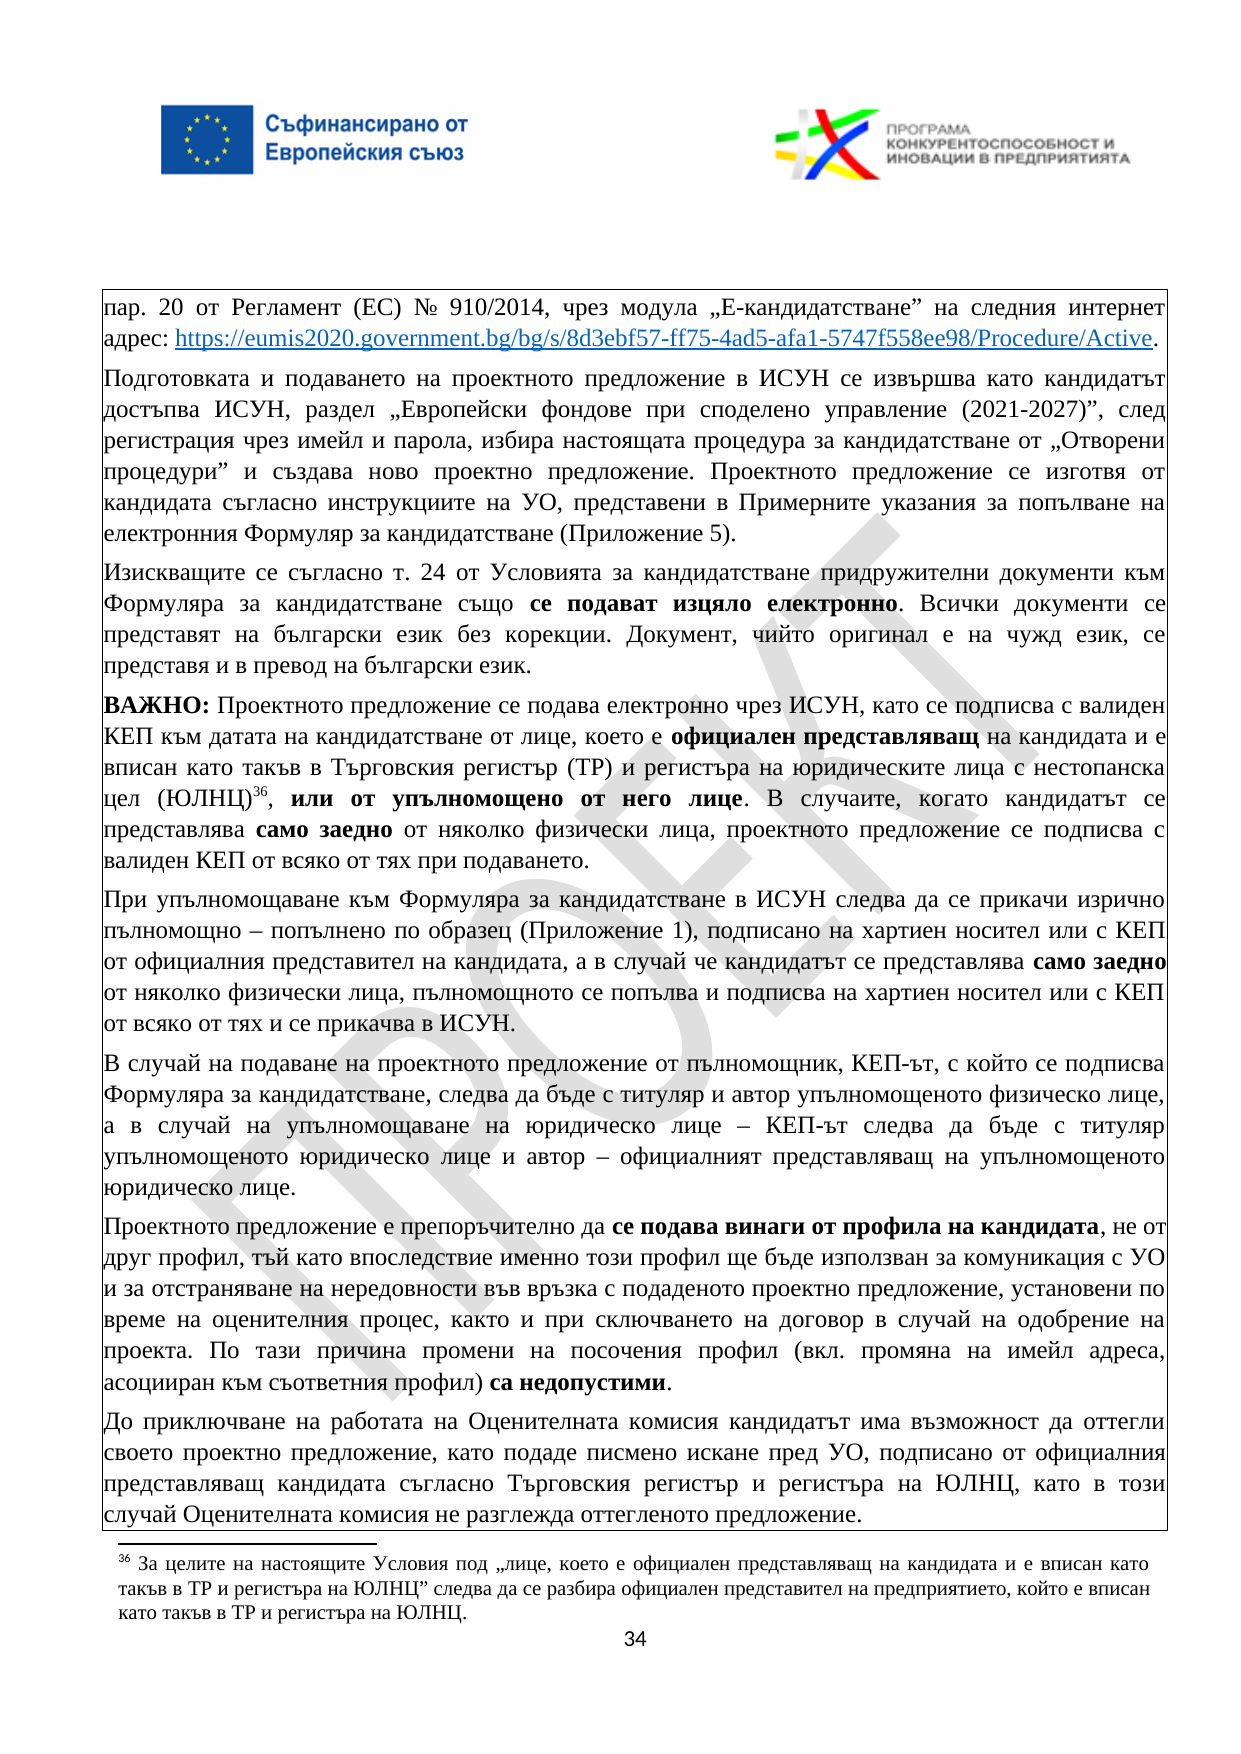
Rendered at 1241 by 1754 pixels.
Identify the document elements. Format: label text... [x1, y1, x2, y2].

text ВАЖНО: Проектното предложение се подава електронно чрез ИСУН, като се подписва с валиден КЕП към датата на кандидатстване от лице, което е официален представляващ на кандидата и е вписан като такъв в Търговския регистър (ТР) и регистъра на юридическите лица с нестопанска цел (ЮЛНЦ), или от упълномощено от него лице. В случаите, когато кандидатът се представлява само заедно от няколко физически лица, проектното предложение се подписва с валиден КЕП от всяко от тях при подаването. [103, 687, 1167, 874]
picture [157, 101, 488, 179]
text Проектното предложение е препоръчително да се подава винаги от профила на кандидата, не от друг профил, тъй като впоследствие именно този профил ще бъде използван за комуникация с УО и за отстраняване на нередовности във връзка с подаденото проектно предложение, установени по време на оценителния процес, както и при сключването на договор в случай на одобрение на проекта. По тази причина промени на посочения профил (вкл. промяна на имейл адреса, асоцииран към съответния профил) са недопустими. [103, 1208, 1167, 1395]
picture [773, 101, 1134, 189]
text Подготовката и подаването на проектното предложение в ИСУН се извършва като кандидатът достъпва ИСУН, раздел „Европейски фондове при споделено управление (2021-2027)”, след регистрация чрез имейл и парола, избира настоящата процедура за кандидатстване от „Отворени процедури” и създава ново проектно предложение. Проектното предложение се изготвя от кандидата съгласно инструкциите на УО, представени в Примерните указания за попълване на електронния Формуляр за кандидатстване (Приложение 5). [103, 359, 1167, 547]
text До приключване на работата на Оценителната комисия кандидатът има възможност да оттегли своето проектно предложение, като подаде писмено искане пред УО, подписано от официалния представляващ кандидата съгласно Търговския регистър и регистъра на ЮЛНЦ, като в този случай Оценителната комисия не разглежда оттегленото предложение. [103, 1403, 1167, 1530]
text В случай на подаване на проектното предложение от пълномощник, КЕП-ът, с който се подписва Формуляра за кандидатстване, следва да бъде с титуляр и автор упълномощеното физическо лице, а в случай на упълномощаване на юридическо лице – КЕП-ът следва да бъде с титуляр упълномощеното юридическо лице и автор – официалният представляващ на упълномощеното юридическо лице. [103, 1045, 1167, 1201]
text При упълномощаване към Формуляра за кандидатстване в ИСУН следва да се прикачи изрично пълномощно – попълнено по образец (Приложение 1), подписано на хартиен носител или с КЕП от официалния представител на кандидата, а в случай че кандидатът се представлява само заедно от няколко физически лица, пълномощното се попълва и подписва на хартиен носител или с КЕП от всяко от тях и се прикачва в ИСУН. [103, 881, 1167, 1037]
text Изискващите се съгласно т. 24 от Условията за кандидатстване придружителни документи към Формуляра за кандидатстване също се подават изцяло електронно. Всички документи се представят на български език без корекции. Документ, чийто оригинал е на чужд език, се представя и в превод на български език. [103, 554, 1167, 679]
